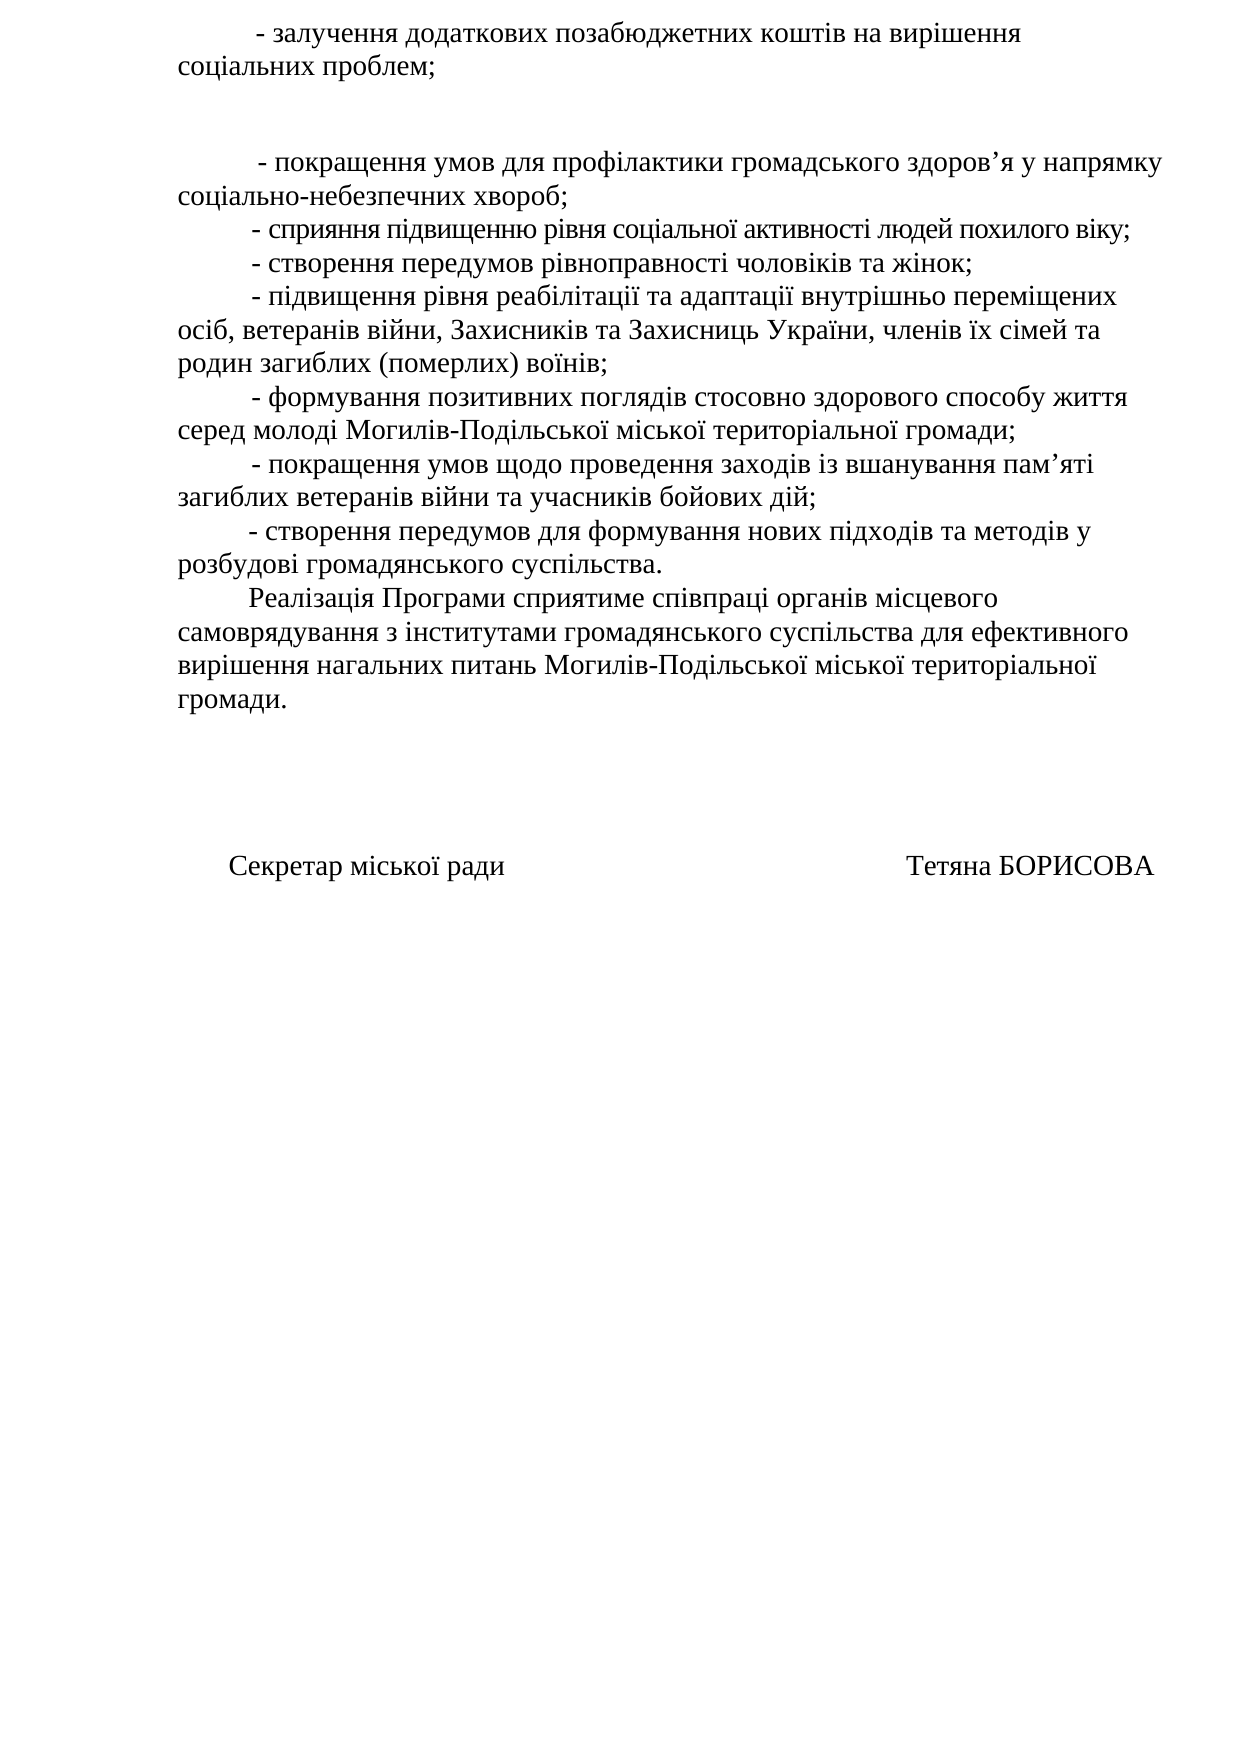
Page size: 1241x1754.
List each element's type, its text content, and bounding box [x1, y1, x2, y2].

text - створення передумов рівноправності чоловіків та жінок; [177, 245, 1167, 278]
text - покращення умов щодо проведення заходів із вшанування пам’яті загиблих ветеранів війни та учасників бойових дій; [177, 446, 1167, 513]
text - підвищення рівня реабілітації та адаптації внутрішньо переміщених осіб, ветеранів війни, Захисників та Захисниць України, членів їх сімей та родин загиблих (померлих) воїнів; [177, 278, 1167, 379]
text - залучення додаткових позабюджетних коштів на вирішення соціальних проблем; [177, 15, 1167, 82]
text Секретар міської ради Тетяна БОРИСОВА [177, 848, 1167, 882]
text - сприяння підвищенню рівня соціальної активності людей похилого віку; [177, 211, 1167, 245]
text Реалізація Програми сприятиме співпраці органів місцевого самоврядування з інститутами громадянського суспільства для ефективного вирішення нагальних питань Могилів-Подільської міської територіальної громади. [177, 580, 1167, 714]
text - покращення умов для профілактики громадського здоров’я у напрямку соціально-небезпечних хвороб; [177, 144, 1167, 211]
text - створення передумов для формування нових підходів та методів у розбудові громадянського суспільства. [177, 513, 1167, 580]
text - формування позитивних поглядів стосовно здорового способу життя серед молоді Могилів-Подільської міської територіальної громади; [177, 379, 1167, 446]
